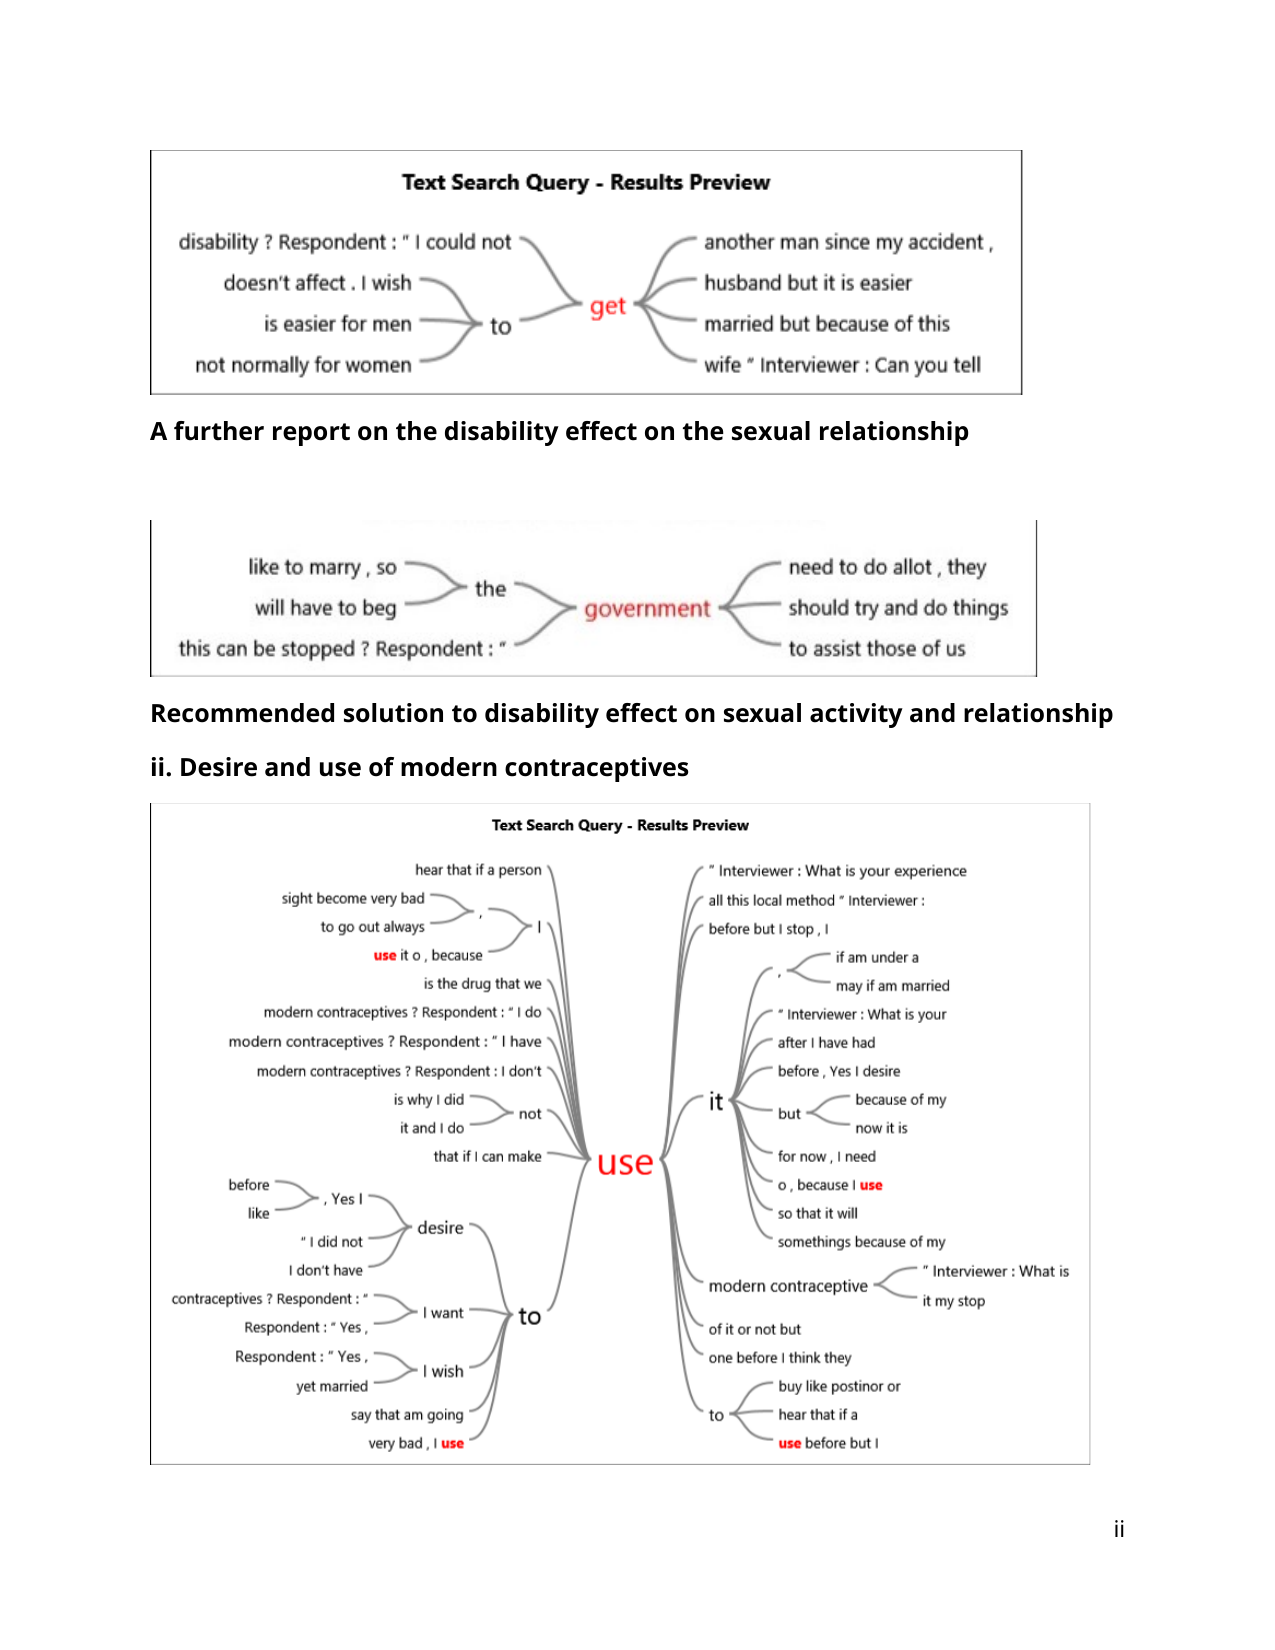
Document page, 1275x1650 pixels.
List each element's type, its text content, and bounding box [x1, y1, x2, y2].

picture [150, 803, 1091, 1465]
picture [150, 520, 1038, 677]
text Recommended solution to disability effect on sexual activity and relationship [150, 696, 1125, 730]
picture [150, 150, 1023, 395]
text A further report on the disability effect on the sexual relationship [150, 414, 1125, 448]
text ii. Desire and use of modern contraceptives [150, 749, 1125, 784]
